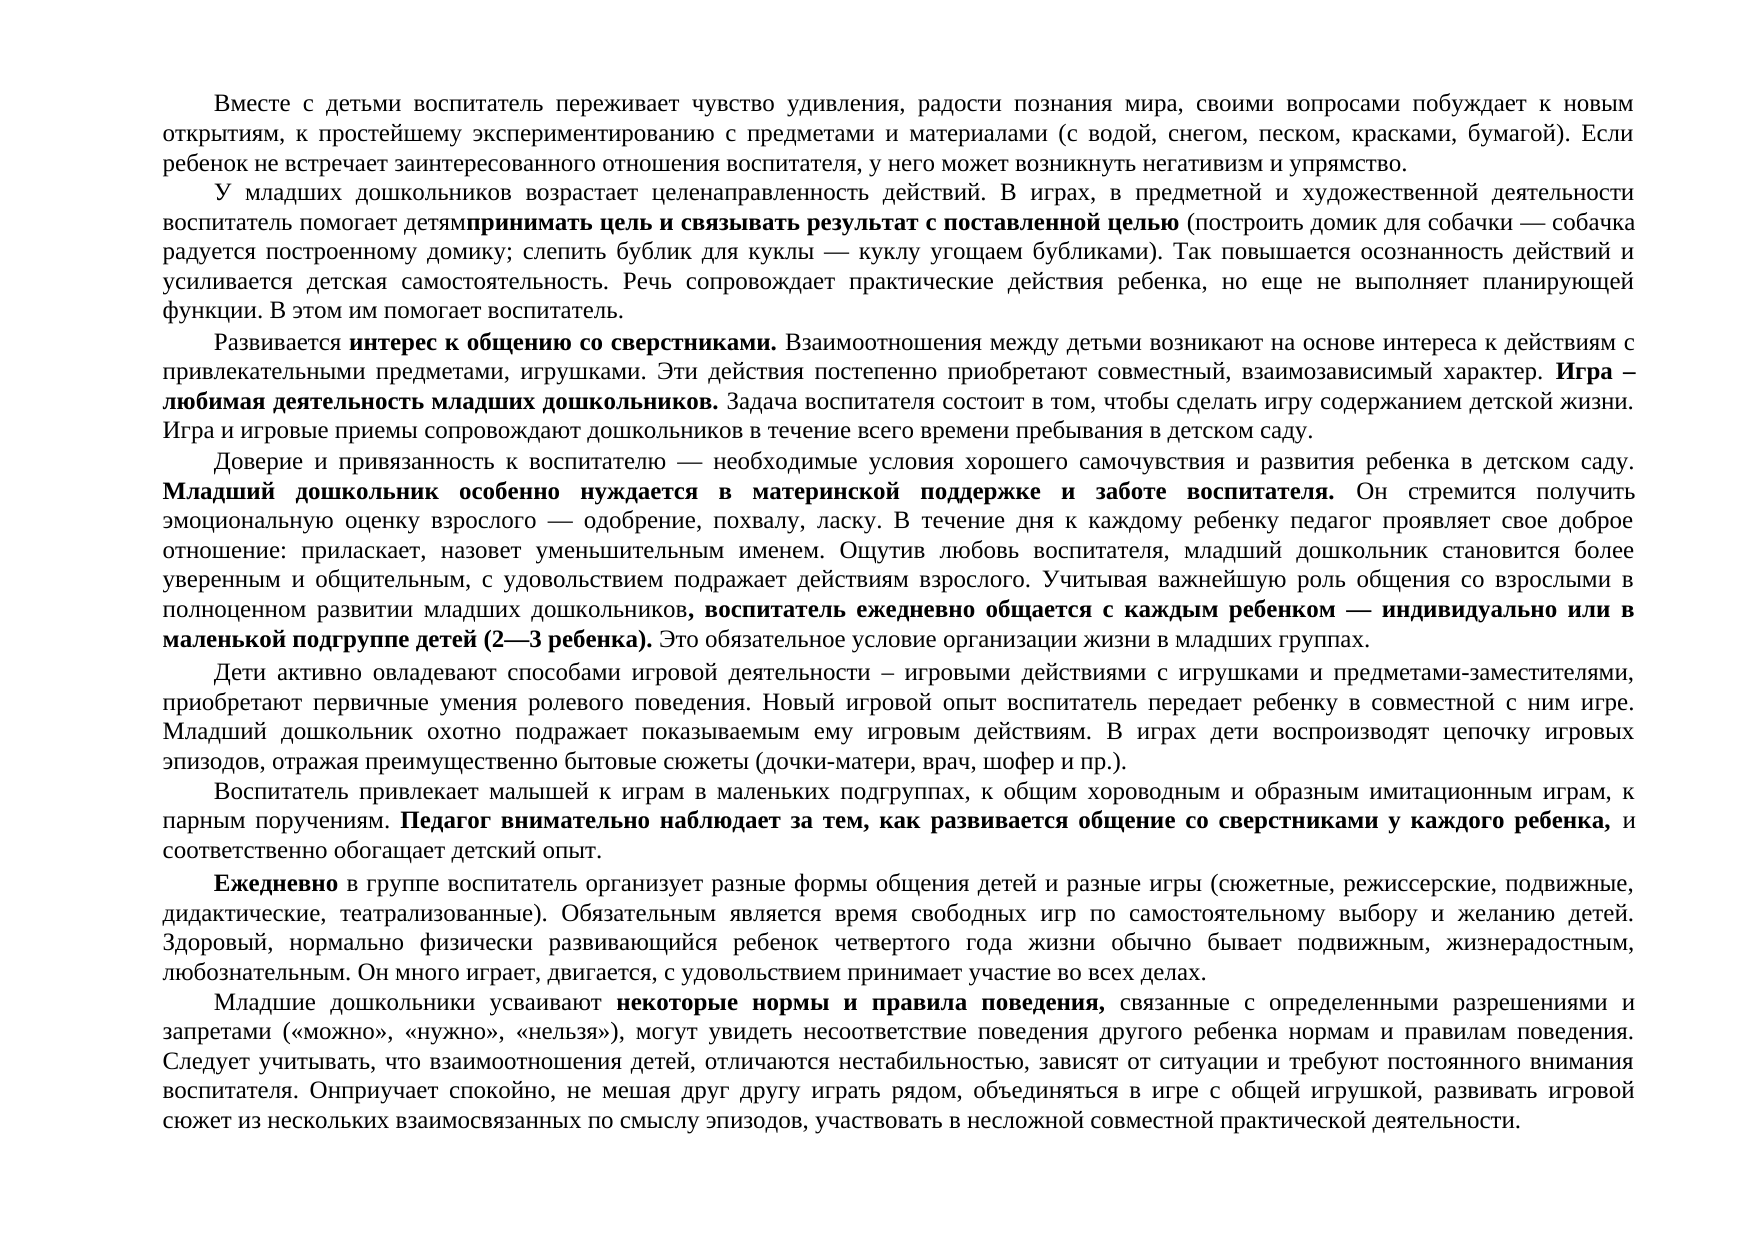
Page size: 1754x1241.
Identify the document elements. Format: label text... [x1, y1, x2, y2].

text У младших дошкольников возрастает целенаправленность действий. В играх, в предметной и художественной деятельности воспитатель помогает детямпринимать цель и связывать результат с поставленной целью (построить домик для собачки — собачка радуется построенному домику; слепить бублик для куклы — куклу угощаем бубликами). Так повышается осознанность действий и усиливается детская самостоятельность. Речь сопровождает практические действия ребенка, но еще не выполняет планирующей функции. В этом им помогает воспитатель. [162, 177, 1636, 324]
text Дети активно овладевают способами игровой деятельности – игровыми действиями с игрушками и предметами-заместителями, приобретают первичные умения ролевого поведения. Новый игровой опыт воспитатель передает ребенку в совместной с ним игре. Младший дошкольник охотно подражает показываемым ему игровым действиям. В играх дети воспроизводят цепочку игровых эпизодов, отражая преимущественно бытовые сюжеты (дочки-матери, врач, шофер и пр.). [162, 657, 1636, 775]
text Вместе с детьми воспитатель переживает чувство удивления, радости познания мира, своими вопросами побуждает к новым открытиям, к простейшему экспериментированию с предметами и материалами (с водой, снегом, песком, красками, бумагой). Если ребенок не встречает заинтересованного отношения воспитателя, у него может возникнуть негативизм и упрямство. [162, 88, 1636, 176]
text Ежедневно в группе воспитатель организует разные формы общения детей и разные игры (сюжетные, режиссерские, подвижные, дидактические, театрализованные). Обязательным является время свободных игр по самостоятельному выбору и желанию детей. Здоровый, нормально физически развивающийся ребенок четвертого года жизни обычно бывает подвижным, жизнерадостным, любознательным. Он много играет, двигается, с удовольствием принимает участие во всех делах. [162, 868, 1636, 986]
text Доверие и привязанность к воспитателю — необходимые условия хорошего самочувствия и развития ребенка в детском саду. Младший дошкольник особенно нуждается в материнской поддержке и заботе воспитателя. Он стремится получить эмоциональную оценку взрослого — одобрение, похвалу, ласку. В течение дня к каждому ребенку педагог проявляет свое доброе отношение: приласкает, назовет уменьшительным именем. Ощутив любовь воспитателя, младший дошкольник становится более уверенным и общительным, с удовольствием подражает действиям взрослого. Учитывая важнейшую роль общения со взрослыми в полноценном развитии младших дошкольников, воспитатель ежедневно общается с каждым ребенком — индивидуально или в маленькой подгруппе детей (2—3 ребенка). Это обязательное условие организации жизни в младших группах. [162, 446, 1636, 652]
text Младшие дошкольники усваивают некоторые нормы и правила поведения, связанные с определенными разрешениями и запретами («можно», «нужно», «нельзя»), могут увидеть несоответствие поведения другого ребенка нормам и правилам поведения. Следует учитывать, что взаимоотношения детей, отличаются нестабильностью, зависят от ситуации и требуют постоянного внимания воспитателя. Онприучает спокойно, не мешая друг другу играть рядом, объединяться в игре с общей игрушкой, развивать игровой сюжет из нескольких взаимосвязанных по смыслу эпизодов, участвовать в несложной совместной практической деятельности. [162, 987, 1636, 1134]
text Воспитатель привлекает малышей к играм в маленьких подгруппах, к общим хороводным и образным имитационным играм, к парным поручениям. Педагог внимательно наблюдает за тем, как развивается общение со сверстниками у каждого ребенка, и соответственно обогащает детский опыт. [162, 776, 1636, 864]
text Развивается интерес к общению со сверстниками. Взаимоотношения между детьми возникают на основе интереса к действиям с привлекательными предметами, игрушками. Эти действия постепенно приобретают совместный, взаимозависимый характер. Игра – любимая деятельность младших дошкольников. Задача воспитателя состоит в том, чтобы сделать игру содержанием детской жизни. Игра и игровые приемы сопровождают дошкольников в течение всего времени пребывания в детском саду. [162, 327, 1636, 444]
